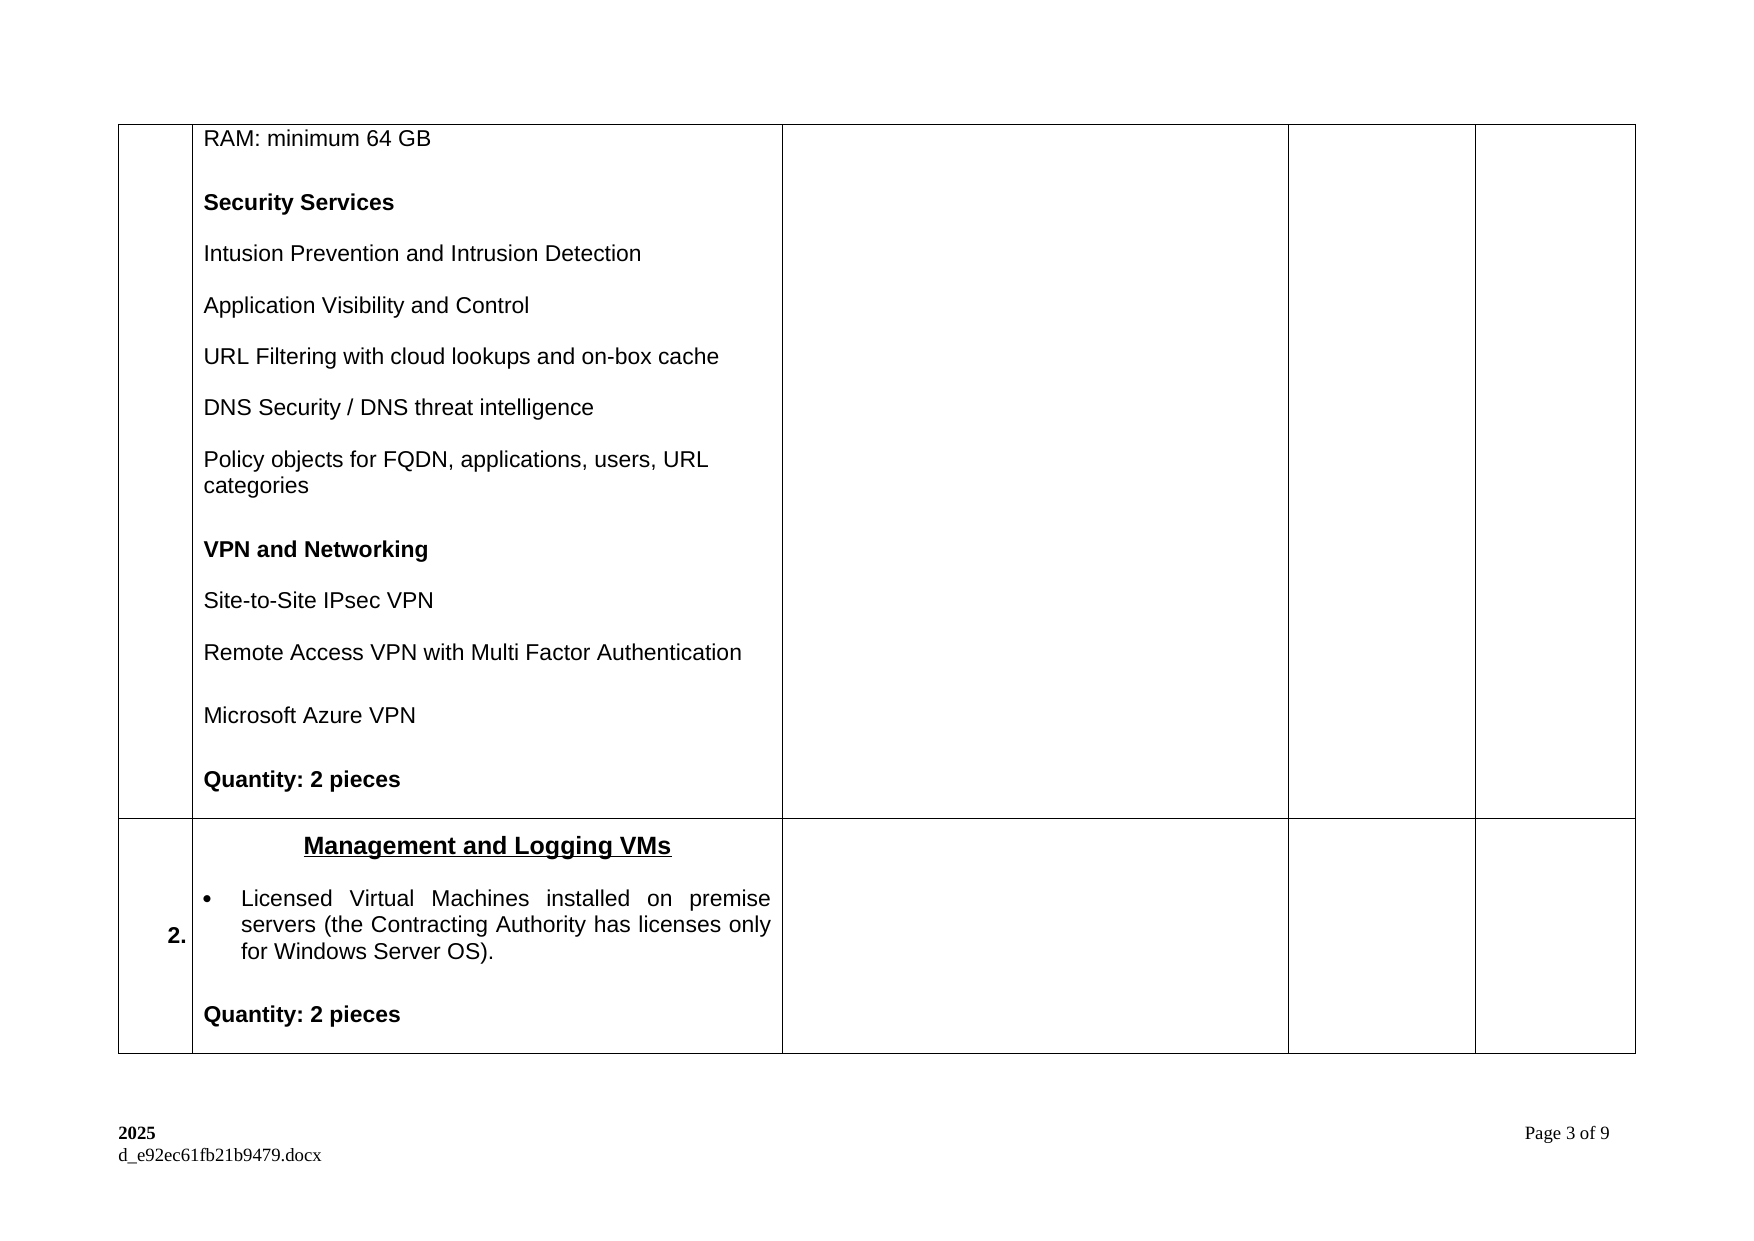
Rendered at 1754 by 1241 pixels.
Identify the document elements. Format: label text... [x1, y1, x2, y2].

table_cell [119, 819, 192, 1053]
table_cell [119, 125, 192, 818]
table_cell [783, 125, 1288, 818]
table_cell [1289, 125, 1475, 818]
table_cell [783, 819, 1288, 1053]
table_cell [1476, 125, 1635, 818]
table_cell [193, 125, 782, 818]
table_cell [1289, 819, 1475, 1053]
table_cell [1476, 819, 1635, 1053]
table_cell Management and Logging VMs Licensed Virtual Machines installed on premise servers (the Contracting Authority has licenses only for Windows Server OS). Quantity: 2 pieces [193, 819, 782, 1053]
